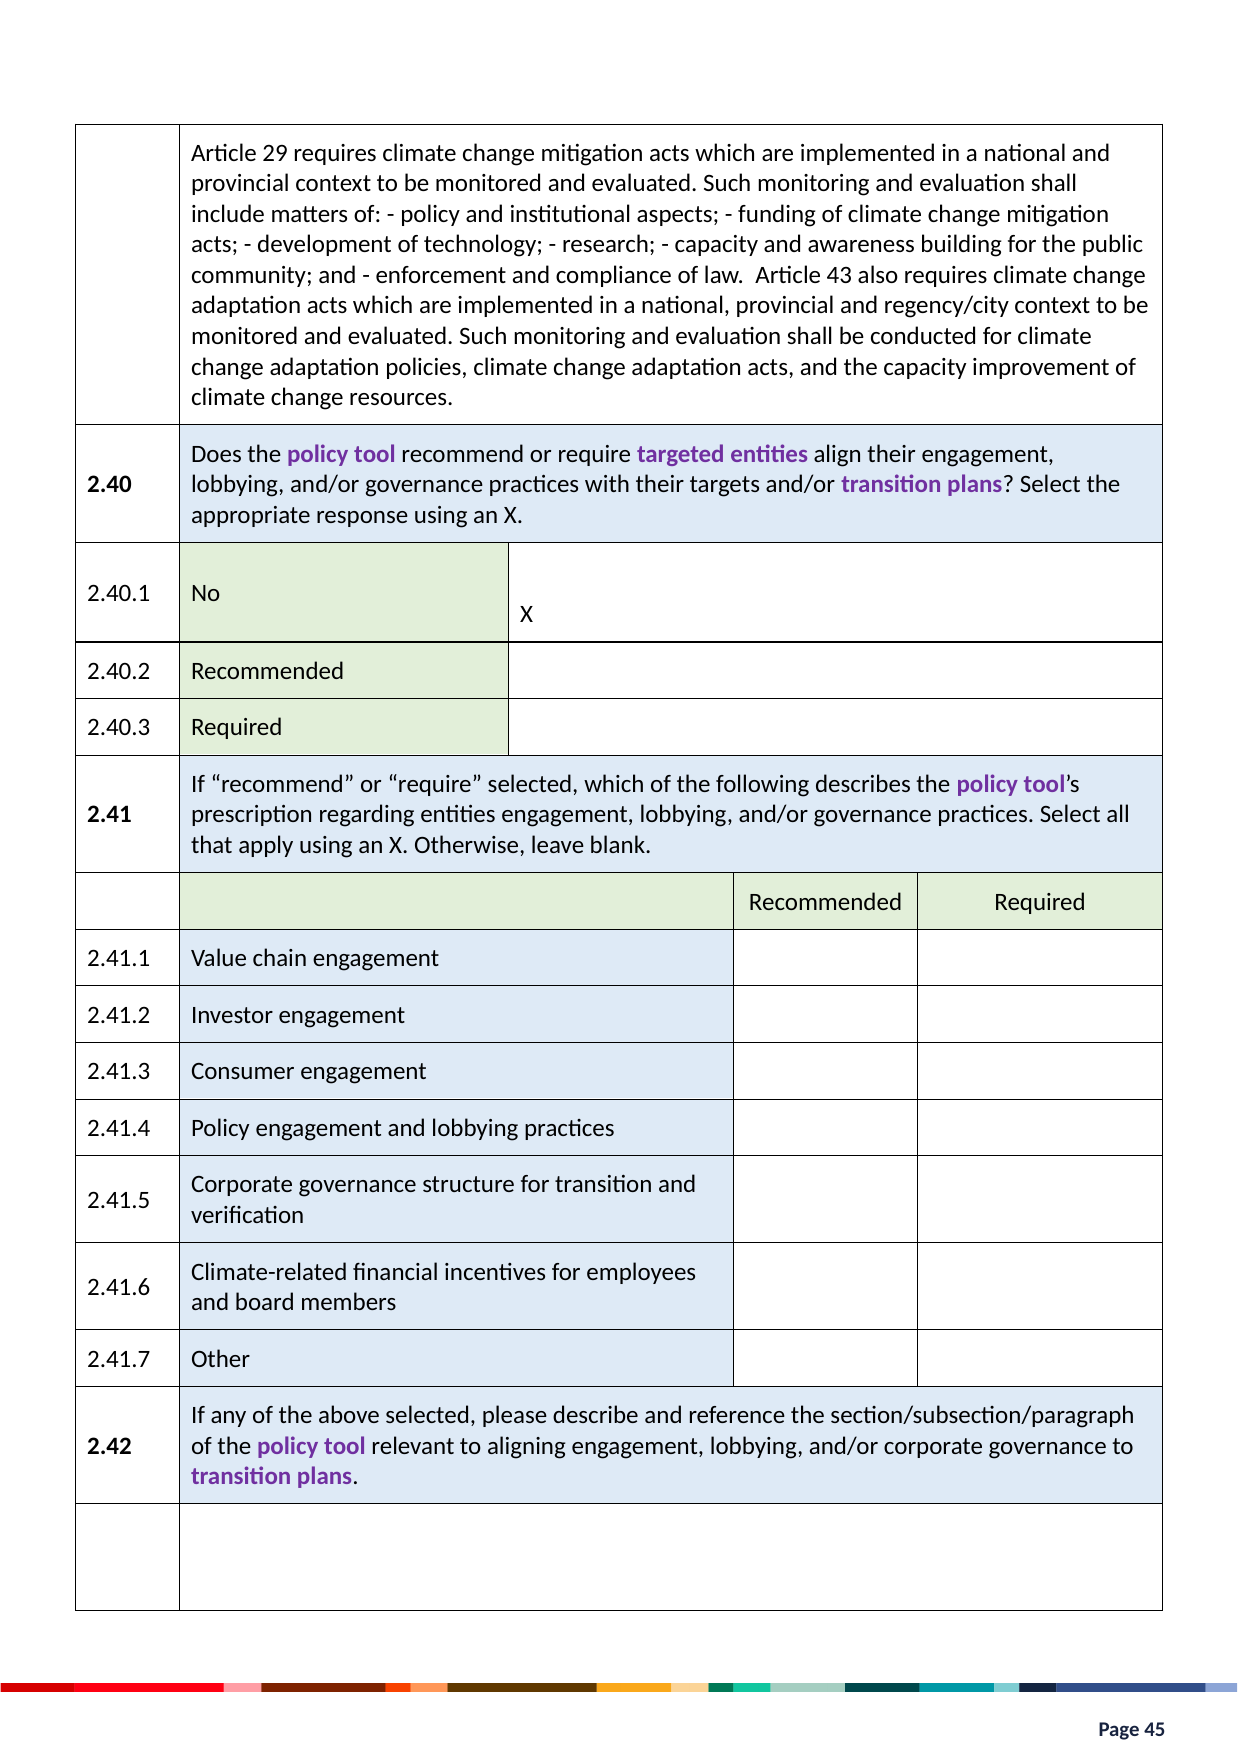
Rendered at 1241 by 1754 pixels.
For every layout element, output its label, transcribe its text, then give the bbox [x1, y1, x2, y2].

table_cell Investor engagement [180, 986, 733, 1042]
table_cell X [509, 543, 1162, 641]
table_cell 2.41.1 [76, 930, 179, 985]
table_cell Consumer engagement [180, 1043, 733, 1098]
table_cell [76, 1504, 179, 1609]
table_cell [918, 1043, 1162, 1098]
table_cell [734, 1330, 917, 1386]
table_cell 2.41.6 [76, 1243, 179, 1329]
table_cell 2.40.2 [76, 643, 179, 698]
table_cell [180, 873, 733, 929]
table_cell Climate-related financial incentives for employees and board members [180, 1243, 733, 1329]
table_cell [918, 986, 1162, 1042]
table_cell [509, 643, 1162, 698]
table_cell Does the policy tool recommend or require targeted entities align their engagement, lobbying, and/or governance practices with their targets and/or transition plans? Select the appropriate response using an X. [180, 425, 1162, 542]
table_cell [918, 1156, 1162, 1242]
table_cell [180, 1504, 1162, 1609]
table_cell [918, 1330, 1162, 1386]
table_cell [76, 125, 179, 424]
table_cell 2.41.4 [76, 1100, 179, 1155]
table_cell [509, 699, 1162, 754]
table_cell 2.41.5 [76, 1156, 179, 1242]
table_cell Corporate governance structure for transition and verification [180, 1156, 733, 1242]
table_cell 2.41.2 [76, 986, 179, 1042]
table_cell 2.41.3 [76, 1043, 179, 1098]
table_cell [918, 930, 1162, 985]
table_cell [76, 873, 179, 929]
table_cell [734, 986, 917, 1042]
table_cell 2.41.7 [76, 1330, 179, 1386]
table_cell No [180, 543, 508, 641]
table_cell 2.42 [76, 1387, 179, 1503]
table_cell 2.41 [76, 756, 179, 872]
table_cell [918, 1243, 1162, 1329]
table_cell Policy engagement and lobbying practices [180, 1100, 733, 1155]
table_cell Required [918, 873, 1162, 929]
table_cell 2.40.3 [76, 699, 179, 754]
table_cell Recommended [734, 873, 917, 929]
table_cell 2.40.1 [76, 543, 179, 641]
table_cell [734, 1100, 917, 1155]
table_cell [180, 125, 1162, 424]
table_cell Other [180, 1330, 733, 1386]
table_cell If any of the above selected, please describe and reference the section/subsection/paragraph of the policy tool relevant to aligning engagement, lobbying, and/or corporate governance to transition plans. [180, 1387, 1162, 1503]
table_cell [734, 1243, 917, 1329]
table_cell [734, 1156, 917, 1242]
table_cell 2.40 [76, 425, 179, 542]
picture [0, 1683, 1236, 1692]
table_cell [734, 930, 917, 985]
table_cell [734, 1043, 917, 1098]
table_cell [918, 1100, 1162, 1155]
table_cell Required [180, 699, 508, 754]
table_cell If “recommend” or “require” selected, which of the following describes the policy tool’s prescription regarding entities engagement, lobbying, and/or governance practices. Select all that apply using an X. Otherwise, leave blank. [180, 756, 1162, 872]
table_cell Recommended [180, 643, 508, 698]
table_cell Value chain engagement [180, 930, 733, 985]
